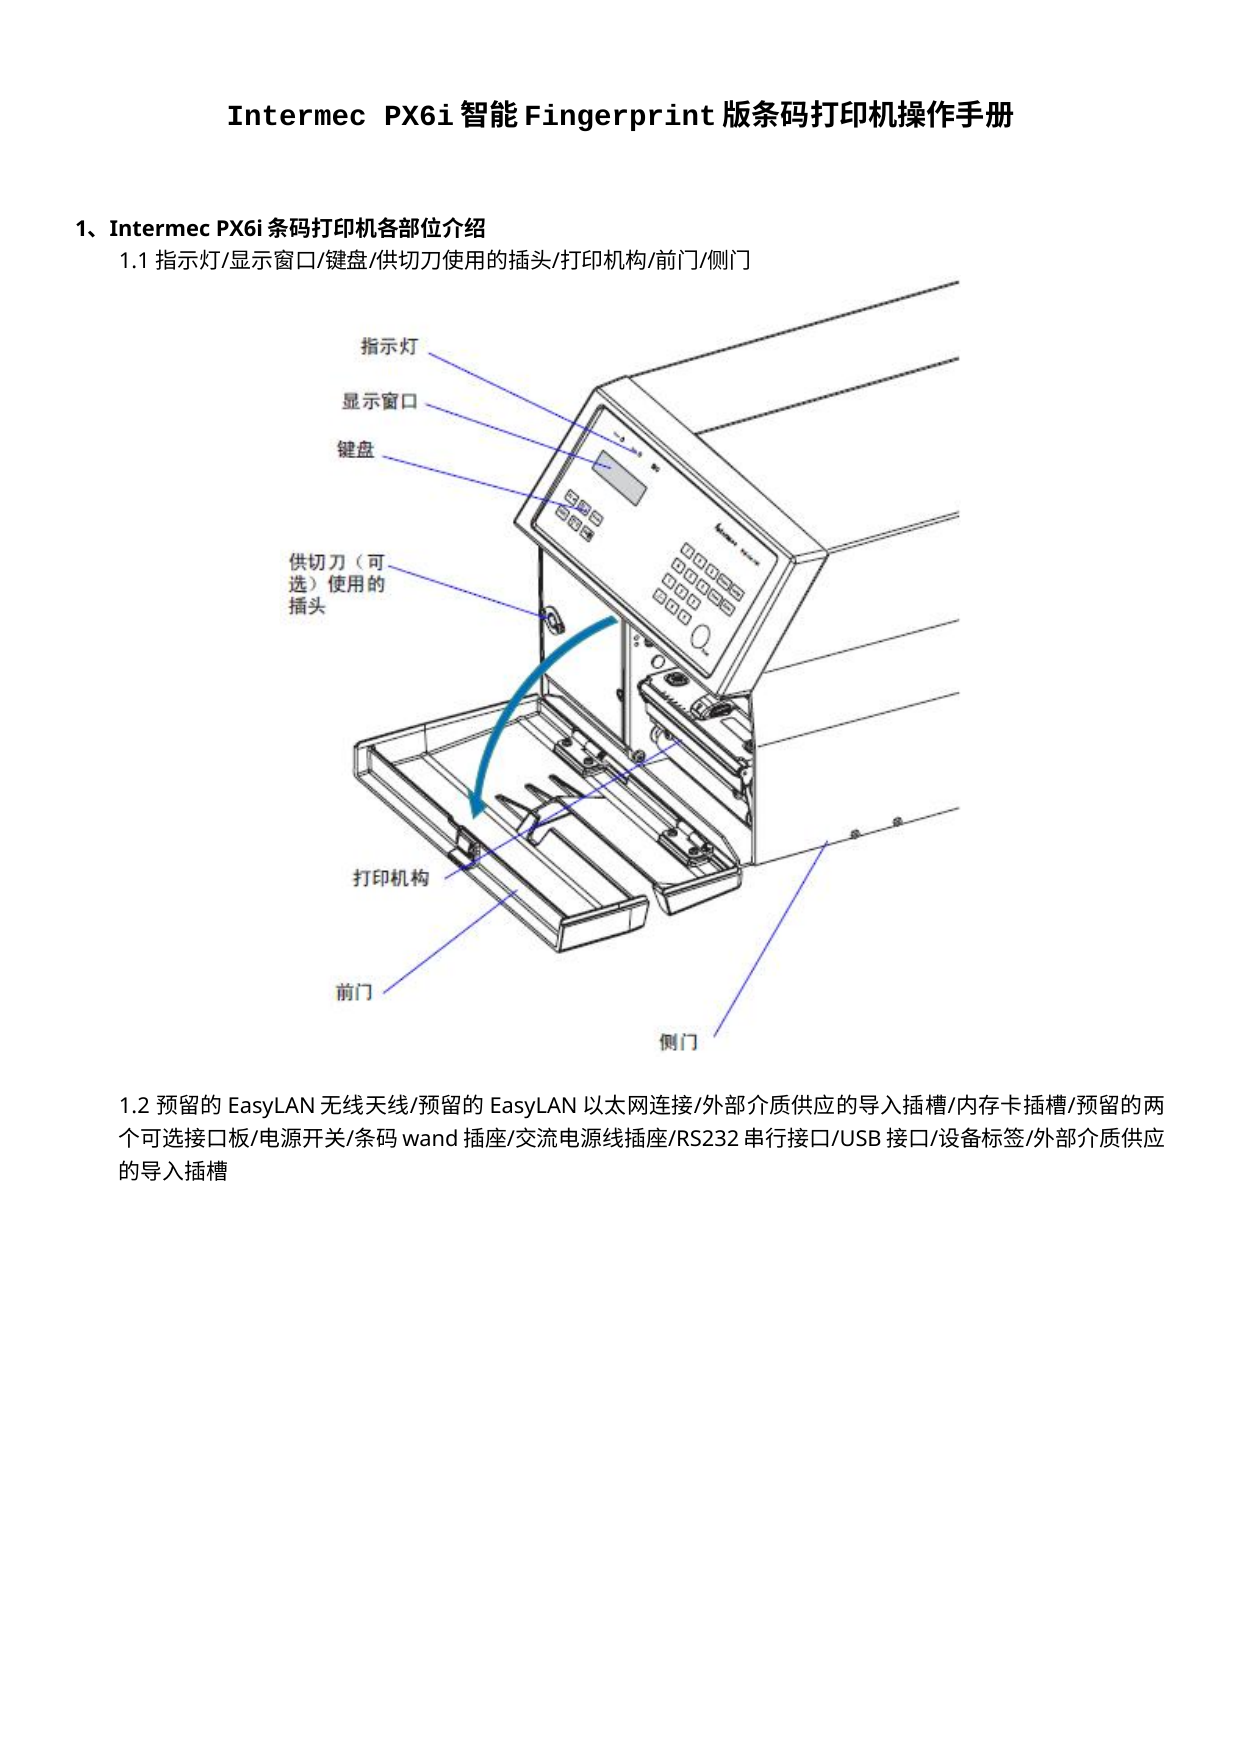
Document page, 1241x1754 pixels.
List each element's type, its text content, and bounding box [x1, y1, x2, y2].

text Intermec PX6i智能Fingerprint版条码打印机操作手册 [75, 81, 1165, 146]
text 1.1 指示灯/显示窗口/键盘/供切刀使用的插头/打印机构/前门/侧门 [75, 243, 1165, 276]
text 1.2 预留的EasyLAN无线天线/预留的EasyLAN以太网连接/外部介质供应的导入插槽/内存卡插槽/预留的两个可选接口板/电源开关/条码wand插座/交流电源线插座/RS232串行接口/USB接口/设备标签/外部介质供应的导入插槽 [119, 1088, 1165, 1186]
picture [279, 275, 961, 1057]
text 1、Intermec PX6i条码打印机各部位介绍 [75, 211, 1165, 243]
